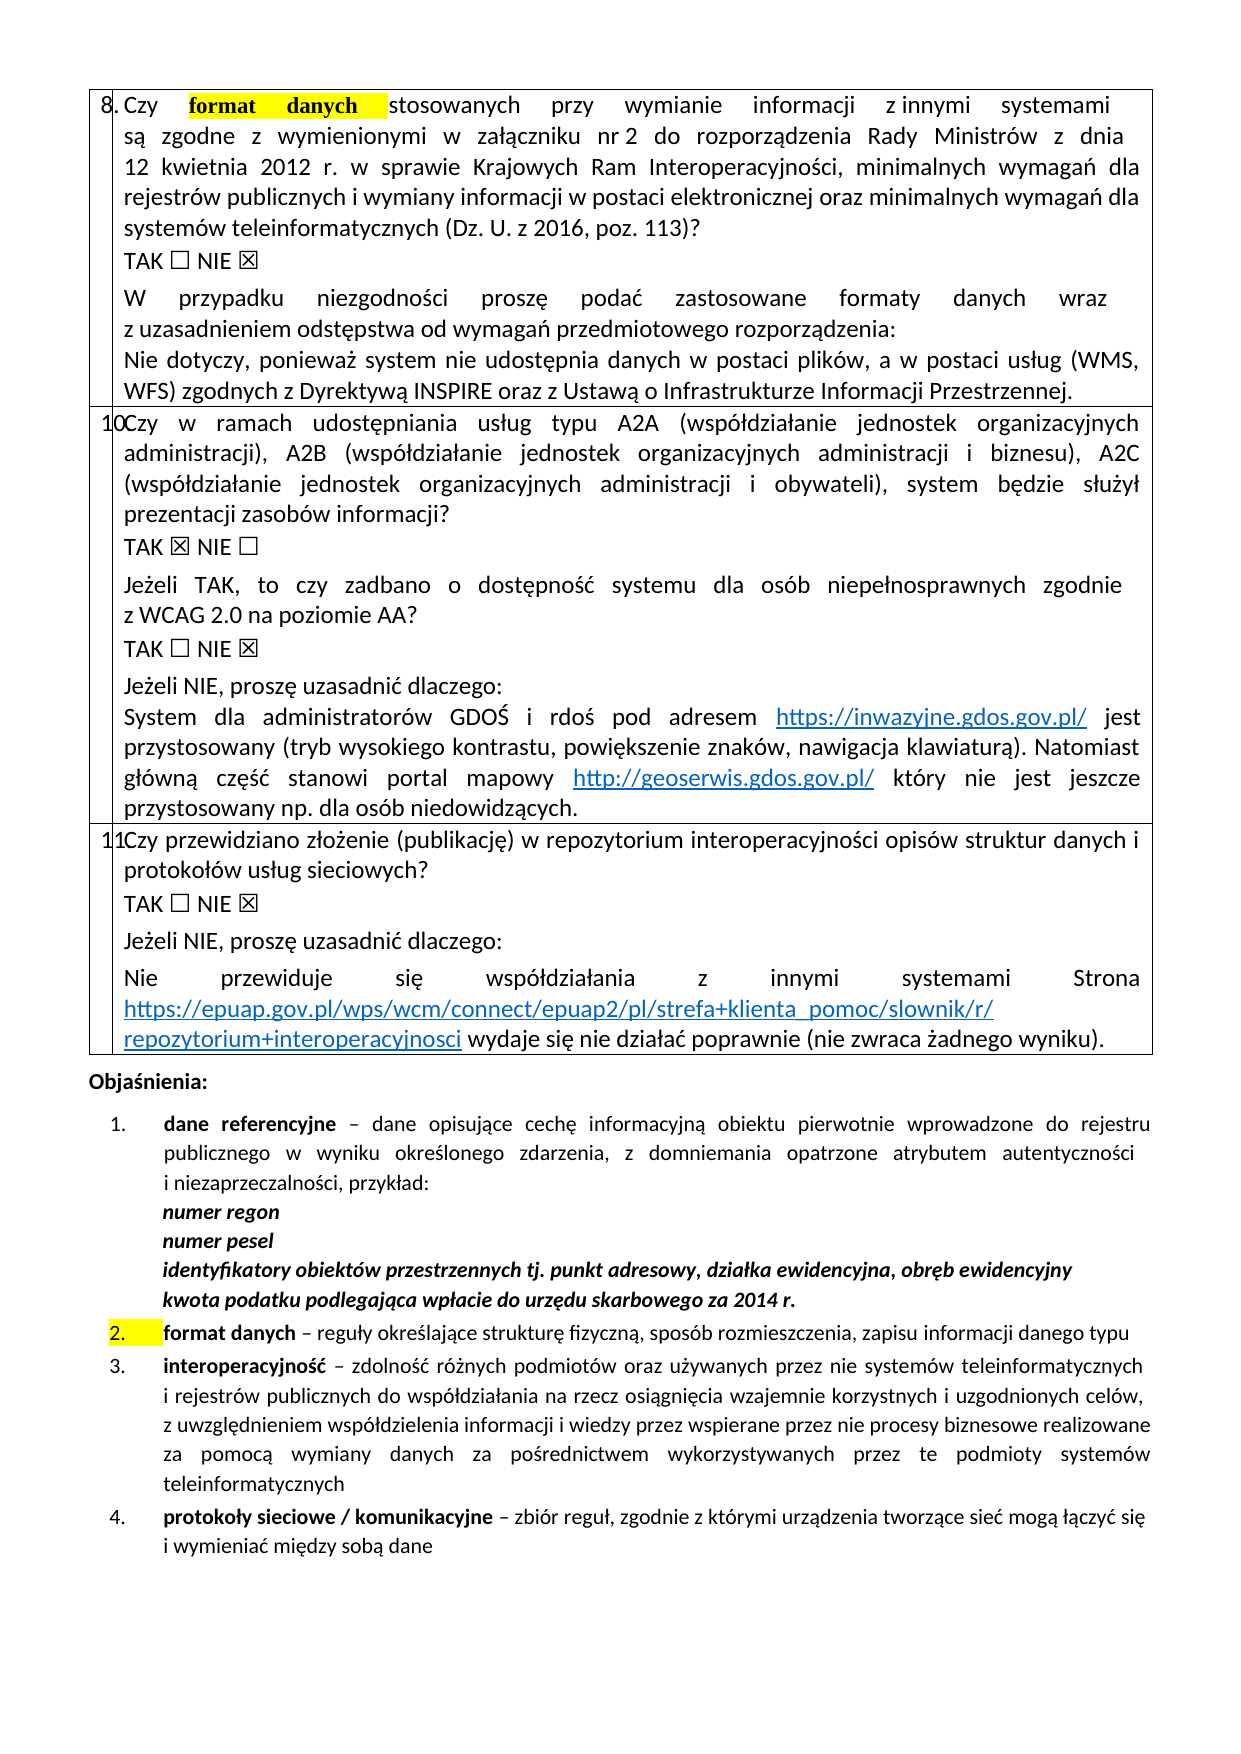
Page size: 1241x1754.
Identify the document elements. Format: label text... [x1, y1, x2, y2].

table_cell Czy w ramach udostępniania usług typu A2A (współdziałanie jednostek organizacyjnych administracji), A2B (współdziałanie jednostek organizacyjnych administracji i biznesu), A2C (współdziałanie jednostek organizacyjnych administracji i obywateli), system będzie służył prezentacji zasobów informacji? TAK NIE Jeżeli TAK, to czy zadbano o dostępność systemu dla osób niepełnosprawnych zgodnie z WCAG 2.0 na poziomie AA? TAK NIE Jeżeli NIE, proszę uzasadnić dlaczego: System dla administratorów GDOŚ i rdoś pod adresem https://inwazyjne.gdos.gov.pl/ jest przystosowany (tryb wysokiego kontrastu, powiększenie znaków, nawigacja klawiaturą). Natomiast główną część stanowi portal mapowy http://geoserwis.gdos.gov.pl/ który nie jest jeszcze przystosowany np. dla osób niedowidzących. [113, 407, 1152, 823]
table_cell Czy przewidziano złożenie (publikację) w repozytorium interoperacyjności opisów struktur danych i protokołów usług sieciowych? TAK NIE Jeżeli NIE, proszę uzasadnić dlaczego: Nie przewiduje się współdziałania z innymi systemami Strona https://epuap.gov.pl/wps/wcm/connect/epuap2/pl/strefa+klienta_pomoc/slownik/r/repozytorium+interoperacyjnosci wydaje się nie działać poprawnie (nie zwraca żadnego wyniku). [113, 824, 1152, 1054]
text identyfikatory obiektów przestrzennych tj. punkt adresowy, działka ewidencyjna, obręb ewidencyjny [89, 1256, 1152, 1283]
table_cell [90, 824, 112, 1054]
text Objaśnienia: [89, 1067, 1152, 1095]
text numer pesel [89, 1227, 1152, 1254]
list dane referencyjne – dane opisujące cechę informacyjną obiektu pierwotnie wprowadzone do rejestru publicznego w wyniku określonego zdarzenia, z domniemania opatrzone atrybutem autentyczności i niezaprzeczalności, przykład: [126, 1110, 1152, 1195]
table_cell [90, 407, 112, 823]
list interoperacyjność – zdolność różnych podmiotów oraz używanych przez nie systemów teleinformatycznych i rejestrów publicznych do współdziałania na rzecz osiągnięcia wzajemnie korzystnych i uzgodnionych celów, z uwzględnieniem współdzielenia informacji i wiedzy przez wspierane przez nie procesy biznesowe realizowane za pomocą wymiany danych za pośrednictwem wykorzystywanych przez te podmioty systemów teleinformatycznych [126, 1353, 1152, 1496]
text numer regon [89, 1198, 1152, 1224]
text kwota podatku podlegająca wpłacie do urzędu skarbowego za 2014 r. [89, 1286, 1152, 1312]
list format danych – reguły określające strukturę fizyczną, sposób rozmieszczenia, zapisu informacji danego typu [163, 1319, 1152, 1346]
table_cell Nie dotyczy, ponieważ system nie udostępnia danych w postaci plików, a w postaci usług (WMS, WFS) zgodnych z Dyrektywą INSPIRE oraz z Ustawą o Infrastrukturze Informacji Przestrzennej. [113, 344, 1152, 406]
table_header Czy format danych stosowanych przy wymianie informacji z innymi systemami są zgodne z wymienionymi w załączniku nr 2 do rozporządzenia Rady Ministrów z dnia 12 kwietnia 2012 r. w sprawie Krajowych Ram Interoperacyjności, minimalnych wymagań dla rejestrów publicznych i wymiany informacji w postaci elektronicznej oraz minimalnych wymagań dla systemów teleinformatycznych (Dz. U. z 2016, poz. 113)? TAK NIE W przypadku niezgodności proszę podać zastosowane formaty danych wraz z uzasadnieniem odstępstwa od wymagań przedmiotowego rozporządzenia: [113, 90, 1152, 344]
list protokoły sieciowe / komunikacyjne – zbiór reguł, zgodnie z którymi urządzenia tworzące sieć mogą łączyć się i wymieniać między sobą dane [126, 1503, 1152, 1559]
table_header [90, 90, 112, 406]
